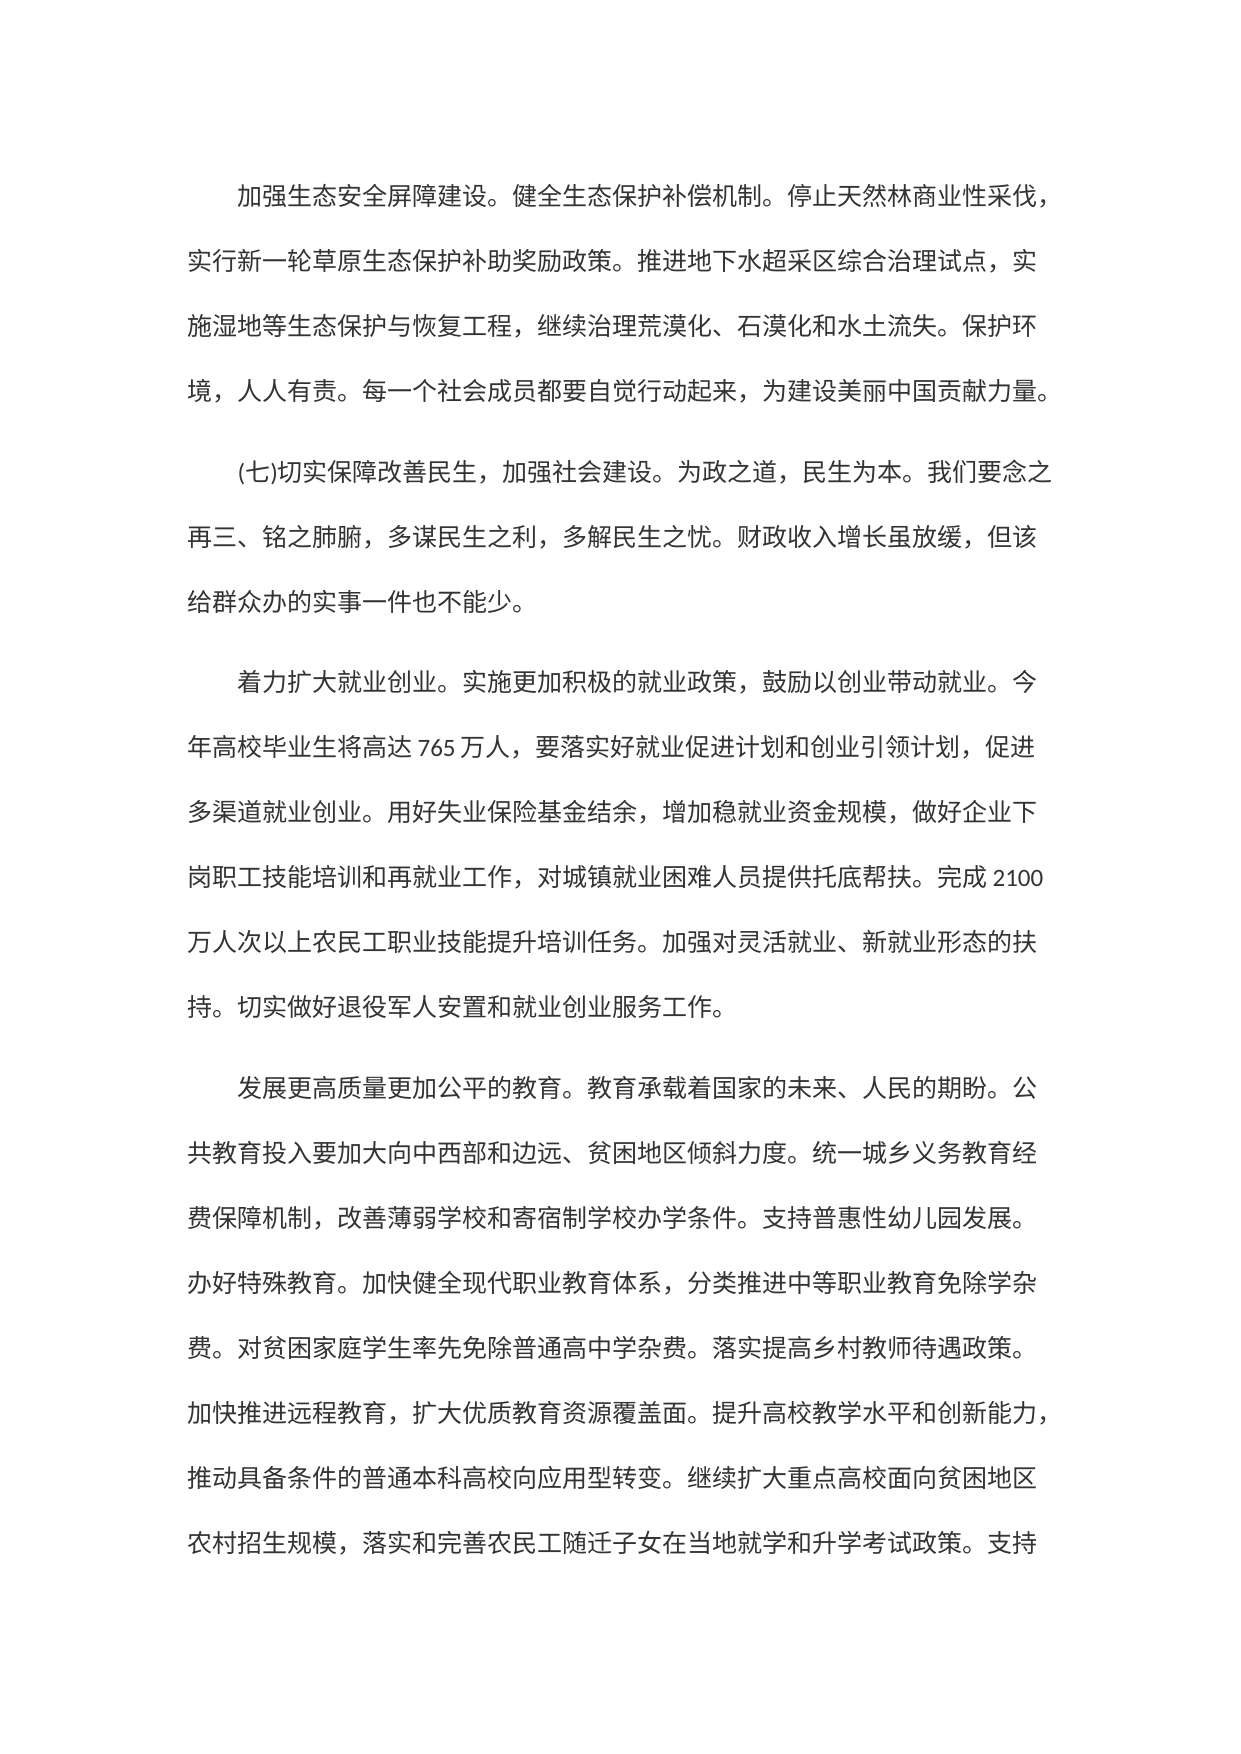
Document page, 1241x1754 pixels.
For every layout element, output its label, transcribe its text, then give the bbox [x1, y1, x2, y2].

text 着力扩大就业创业。实施更加积极的就业政策，鼓励以创业带动就业。今年高校毕业生将高达765万人，要落实好就业促进计划和创业引领计划，促进多渠道就业创业。用好失业保险基金结余，增加稳就业资金规模，做好企业下岗职工技能培训和再就业工作，对城镇就业困难人员提供托底帮扶。完成2100万人次以上农民工职业技能提升培训任务。加强对灵活就业、新就业形态的扶持。切实做好退役军人安置和就业创业服务工作。 [187, 648, 1053, 1038]
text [187, 1054, 1053, 1574]
text 加强生态安全屏障建设。健全生态保护补偿机制。停止天然林商业性采伐，实行新一轮草原生态保护补助奖励政策。推进地下水超采区综合治理试点，实施湿地等生态保护与恢复工程，继续治理荒漠化、石漠化和水土流失。保护环境，人人有责。每一个社会成员都要自觉行动起来，为建设美丽中国贡献力量。 [187, 162, 1053, 422]
text (七)切实保障改善民生，加强社会建设。为政之道，民生为本。我们要念之再三、铭之肺腑，多谋民生之利，多解民生之忧。财政收入增长虽放缓，但该给群众办的实事一件也不能少。 [187, 438, 1053, 633]
